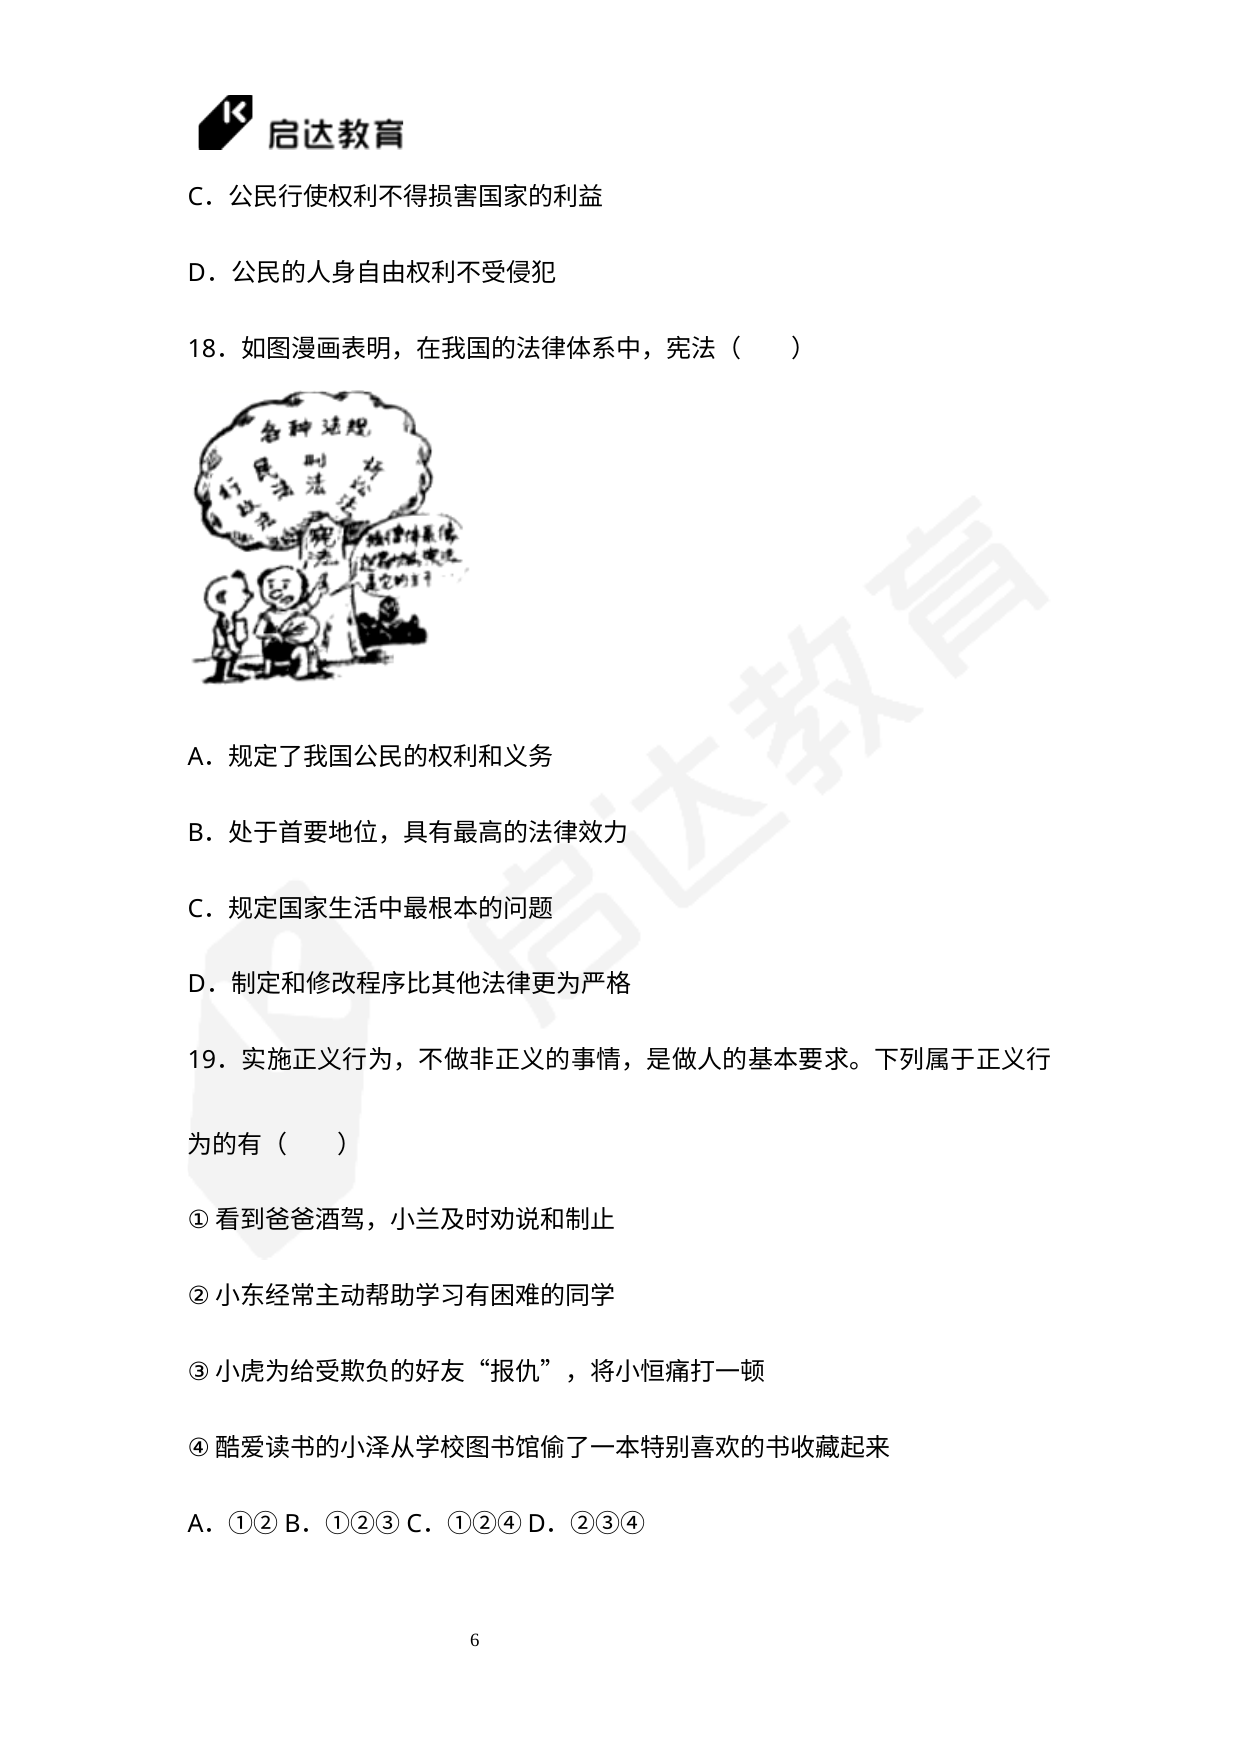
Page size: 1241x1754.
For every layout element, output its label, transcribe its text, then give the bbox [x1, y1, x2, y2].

text ①看到爸爸酒驾，小兰及时劝说和制止 [187, 1186, 1053, 1251]
text D．制定和修改程序比其他法律更为严格 [187, 949, 1053, 1014]
text ②小东经常主动帮助学习有困难的同学 [187, 1261, 1053, 1326]
text C．公民行使权利不得损害国家的利益 [187, 162, 1053, 227]
text D．公民的人身自由权利不受侵犯 [187, 238, 1053, 303]
text 19．实施正义行为，不做非正义的事情，是做人的基本要求。下列属于正义行为的有（ ） [187, 1025, 1053, 1175]
text 18．如图漫画表明，在我国的法律体系中，宪法（ ） [187, 314, 1053, 379]
picture [198, 95, 404, 150]
text A．规定了我国公民的权利和义务 [187, 722, 1053, 787]
text ③小虎为给受欺负的好友“报仇”，将小恒痛打一顿 [187, 1337, 1053, 1402]
picture [187, 389, 474, 690]
text A．①② B．①②③ C．①②④ D．②③④ [187, 1489, 1053, 1554]
text ④酷爱读书的小泽从学校图书馆偷了一本特别喜欢的书收藏起来 [187, 1413, 1053, 1478]
text C．规定国家生活中最根本的问题 [187, 874, 1053, 939]
text B．处于首要地位，具有最高的法律效力 [187, 798, 1053, 863]
